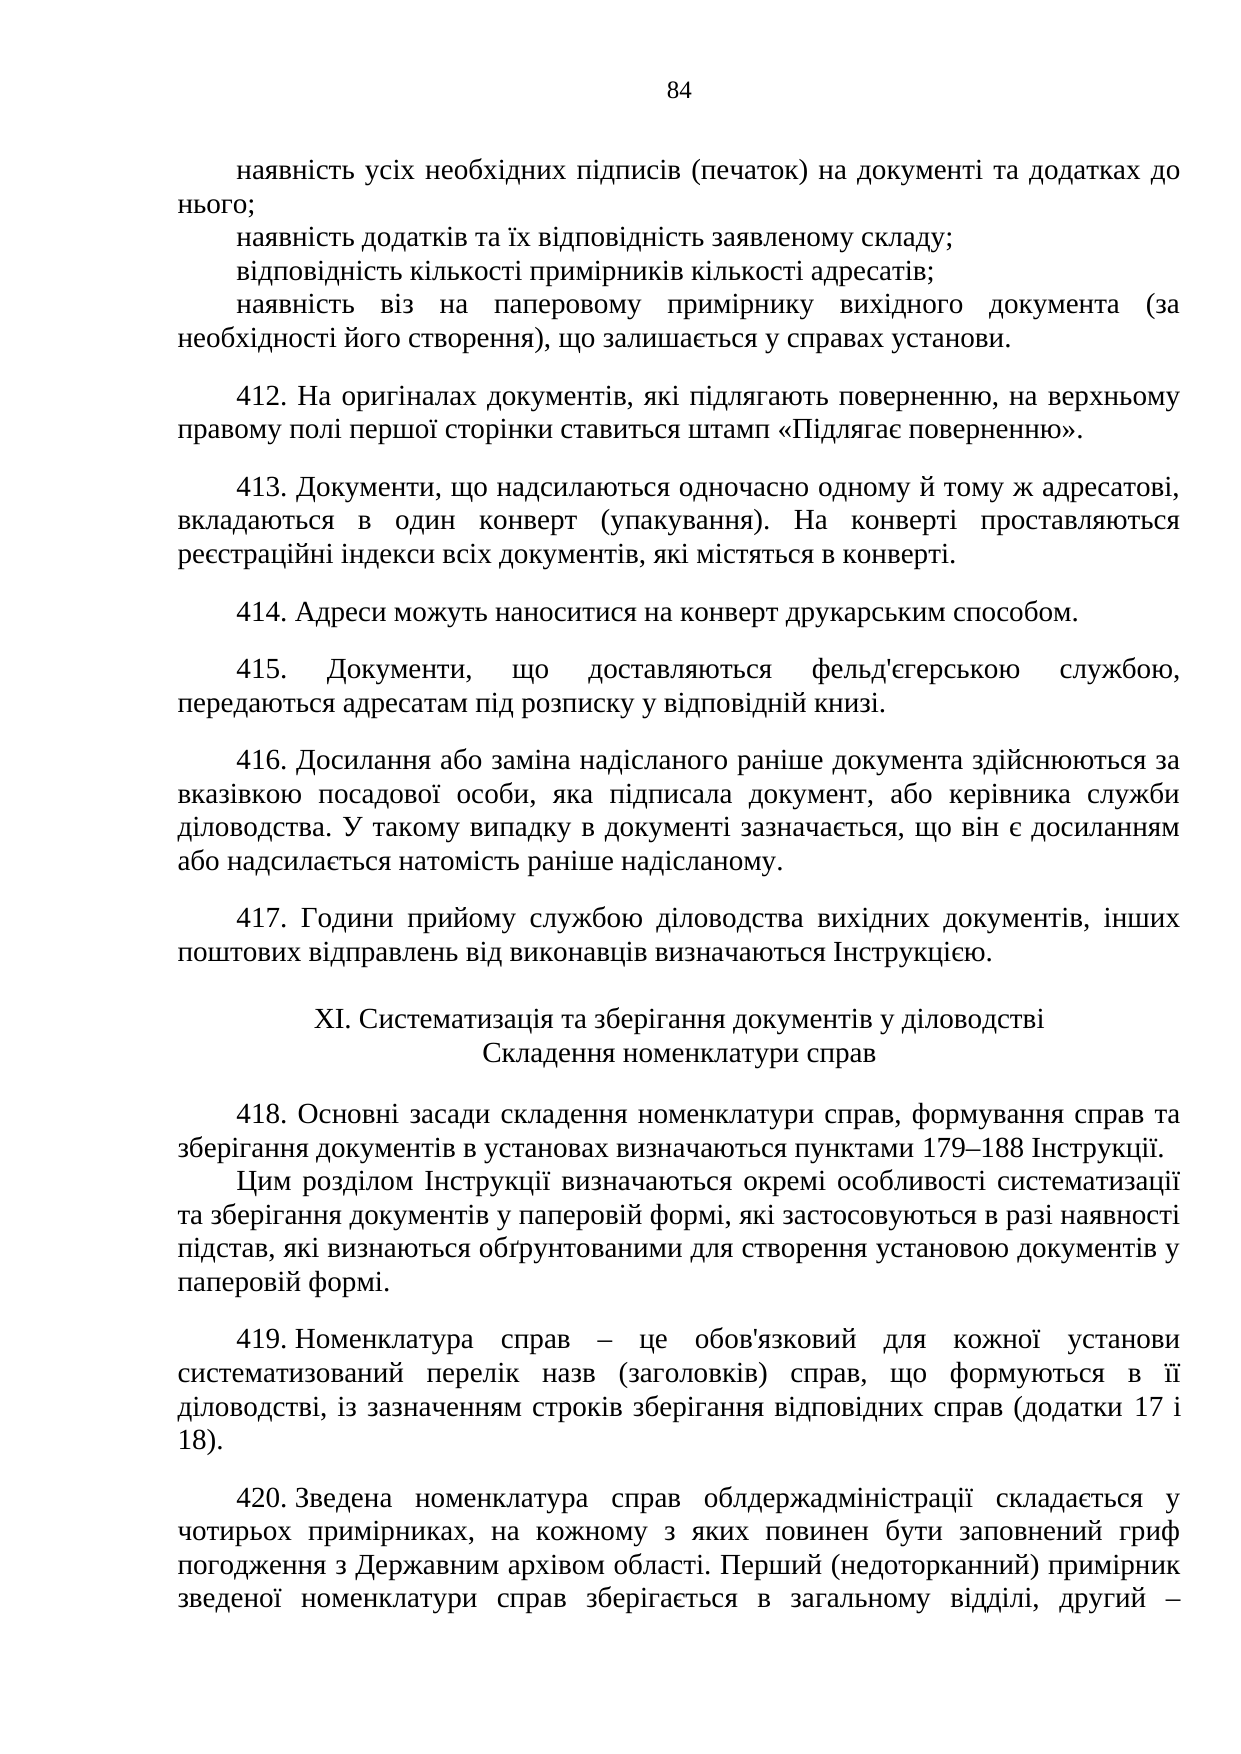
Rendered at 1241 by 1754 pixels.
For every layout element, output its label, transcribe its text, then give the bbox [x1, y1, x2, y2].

text 416. Досилання або заміна надісланого раніше документа здійснюються за вказівкою посадової особи, яка підписала документ, або керівника служби діловодства. У такому випадку в документі зазначається, що він є досиланням або надсилається натомість раніше надісланому. [177, 742, 1181, 877]
text 415. Документи, що доставляються фельд'єгерською службою, передаються адресатам під розписку у відповідній книзі. [177, 651, 1181, 718]
text відповідність кількості примірників кількості адресатів; [177, 253, 1181, 287]
text наявність віз на паперовому примірнику вихідного документа (за необхідності його створення), що залишається у справах установи. [177, 287, 1181, 354]
text 413. Документи, що надсилаються одночасно одному й тому ж адресатові, вкладаються в один конверт (упакування). На конверті проставляються реєстраційні індекси всіх документів, які містяться в конверті. [177, 469, 1181, 569]
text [177, 1480, 1181, 1614]
text 412. На оригіналах документів, які підлягають поверненню, на верхньому правому полі першої сторінки ставиться штамп «Підлягає поверненню». [177, 378, 1181, 445]
text 414. Адреси можуть наноситися на конверт друкарським способом. [177, 594, 1181, 627]
text 418. Основні засади складення номенклатури справ, формування справ та зберігання документів в установах визначаються пунктами 179–188 Інструкції. [177, 1096, 1181, 1163]
subtitle Складення номенклатури справ [177, 1035, 1181, 1068]
text наявність усіх необхідних підписів (печаток) на документі та додатках до нього; [177, 152, 1181, 219]
text Цим розділом Інструкції визначаються окремі особливості систематизації та зберігання документів у паперовій формі, які застосовуються в разі наявності підстав, які визнаються обґрунтованими для створення установою документів у паперовій формі. [177, 1163, 1181, 1298]
text 419. Номенклатура справ – це обов'язковий для кожної установи систематизований перелік назв (заголовків) справ, що формуються в її діловодстві, із зазначенням строків зберігання відповідних справ (додатки 17 і 18). [177, 1322, 1181, 1456]
text наявність додатків та їх відповідність заявленому складу; [177, 219, 1181, 253]
text 417. Години прийому службою діловодства вихідних документів, інших поштових відправлень від виконавців визначаються Інструкцією. [177, 901, 1181, 968]
subtitle XI. Систематизація та зберігання документів у діловодстві [177, 1001, 1181, 1035]
